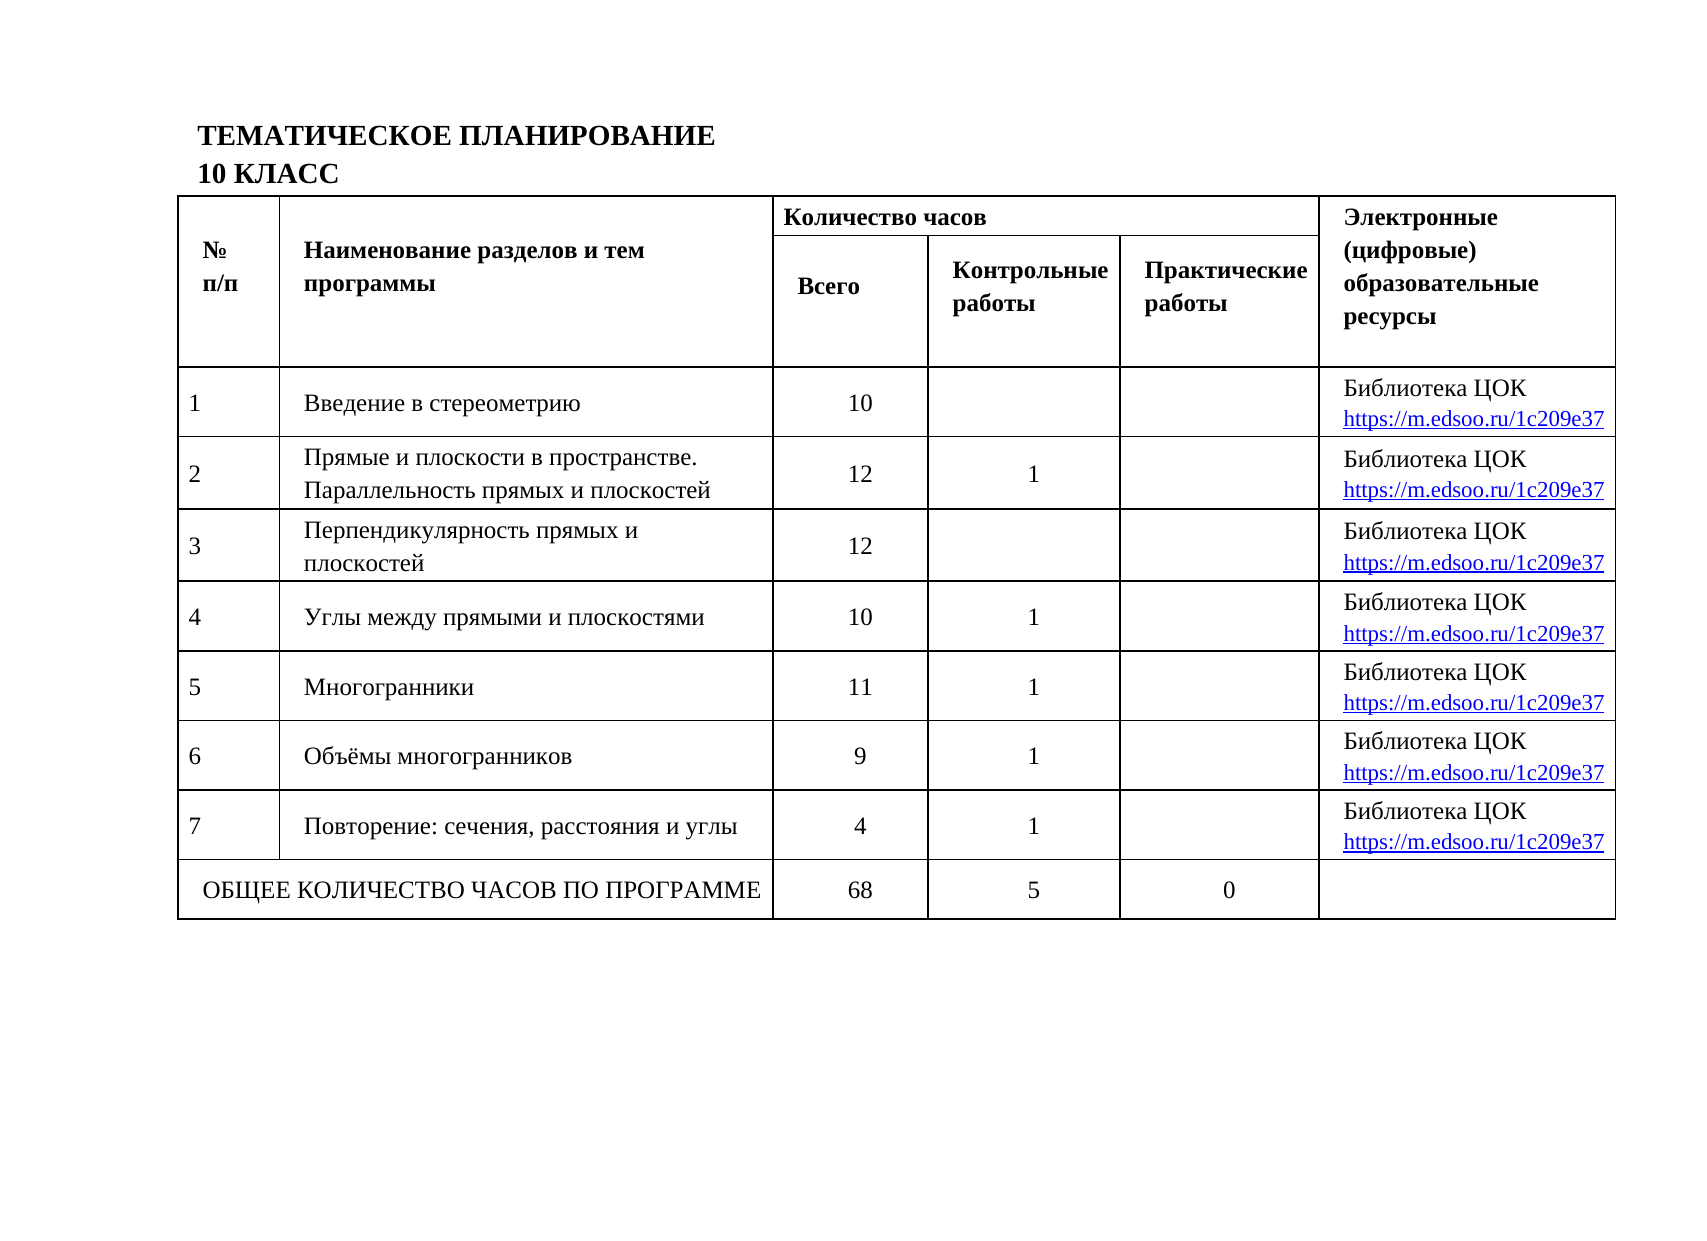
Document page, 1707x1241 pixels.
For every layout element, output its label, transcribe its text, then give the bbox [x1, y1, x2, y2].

table_cell Библиотека ЦОК https://m.edsoo.ru/1c209e37 [1320, 437, 1615, 508]
table_cell [1121, 652, 1318, 719]
table_cell Перпендикулярность прямых и плоскостей [280, 510, 772, 580]
table_cell 5 [179, 652, 279, 719]
text ТЕМАТИЧЕСКОЕ ПЛАНИРОВАНИЕ [190, 118, 1618, 152]
table_cell 1 [929, 437, 1119, 508]
table_cell 2 [179, 437, 279, 508]
table_cell Прямые и плоскости в пространстве. Параллельность прямых и плоскостей [280, 437, 772, 508]
table_cell 1 [929, 791, 1119, 859]
table_cell Библиотека ЦОК https://m.edsoo.ru/1c209e37 [1320, 652, 1615, 719]
table_cell Введение в стереометрию [280, 368, 772, 436]
table_cell Повторение: сечения, расстояния и углы [280, 791, 772, 859]
table_cell 1 [929, 582, 1119, 650]
table_cell [1121, 510, 1318, 580]
table_cell 12 [774, 437, 927, 508]
table_cell 68 [774, 860, 927, 918]
table_cell Библиотека ЦОК https://m.edsoo.ru/1c209e37 [1320, 721, 1615, 789]
table_cell 1 [929, 721, 1119, 789]
table_header № п/п [179, 197, 279, 366]
table_cell Многогранники [280, 652, 772, 719]
table_cell 3 [179, 510, 279, 580]
table_cell [1121, 582, 1318, 650]
table_cell Объёмы многогранников [280, 721, 772, 789]
table_cell Библиотека ЦОК https://m.edsoo.ru/1c209e37 [1320, 510, 1615, 580]
table_cell Всего [774, 236, 927, 366]
table_header Электронные (цифровые) образовательные ресурсы [1320, 197, 1615, 366]
table_cell [1320, 860, 1615, 918]
table_cell Библиотека ЦОК https://m.edsoo.ru/1c209e37 [1320, 791, 1615, 859]
table_cell 7 [179, 791, 279, 859]
table_cell [1121, 368, 1318, 436]
table_cell 10 [774, 368, 927, 436]
table_cell [1121, 437, 1318, 508]
table_cell 12 [774, 510, 927, 580]
table_cell 4 [774, 791, 927, 859]
table_cell 9 [774, 721, 927, 789]
table_cell [1121, 791, 1318, 859]
table_cell 5 [929, 860, 1119, 918]
table_cell 1 [929, 652, 1119, 719]
table_header Количество часов [774, 197, 1318, 234]
table_cell 11 [774, 652, 927, 719]
table_cell 1 [179, 368, 279, 436]
table_cell Углы между прямыми и плоскостями [280, 582, 772, 650]
table_cell 0 [1121, 860, 1318, 918]
table_cell Контрольные работы [929, 236, 1119, 366]
text 10 КЛАСС [190, 157, 1618, 190]
table_cell Библиотека ЦОК https://m.edsoo.ru/1c209e37 [1320, 368, 1615, 436]
table_cell ОБЩЕЕ КОЛИЧЕСТВО ЧАСОВ ПО ПРОГРАММЕ [179, 860, 772, 918]
table_cell 6 [179, 721, 279, 789]
table_cell Библиотека ЦОК https://m.edsoo.ru/1c209e37 [1320, 582, 1615, 650]
table_header Наименование разделов и тем программы [280, 197, 772, 366]
table_cell 4 [179, 582, 279, 650]
table_cell [929, 368, 1119, 436]
table_cell 10 [774, 582, 927, 650]
table_cell [929, 510, 1119, 580]
table_cell Практические работы [1121, 236, 1318, 366]
table_cell [1121, 721, 1318, 789]
